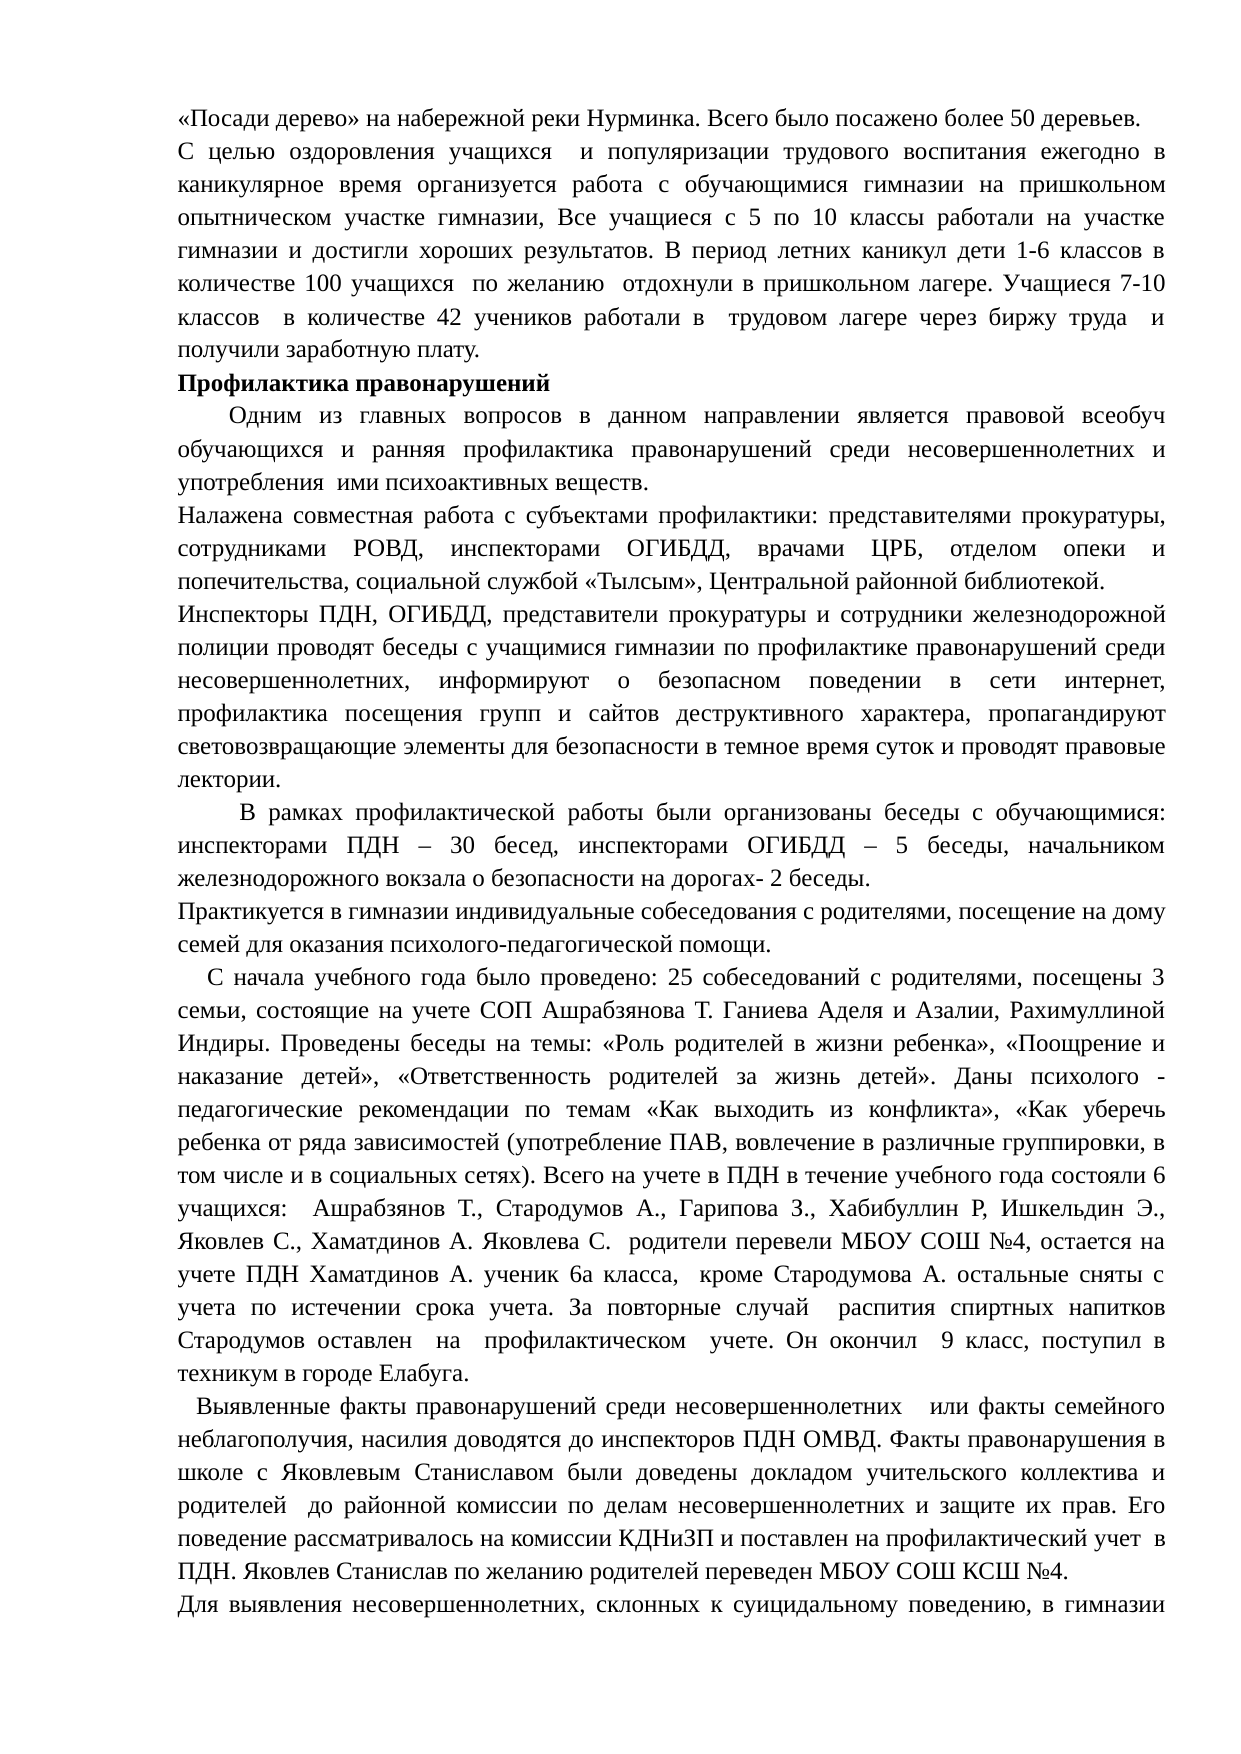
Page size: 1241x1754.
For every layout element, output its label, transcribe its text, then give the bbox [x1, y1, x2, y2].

text С целью оздоровления учащихся и популяризации трудового воспитания ежегодно в каникулярное время организуется работа с обучающимися гимназии на пришкольном опытническом участке гимназии, Все учащиеся с 5 по 10 классы работали на участке гимназии и достигли хороших результатов. В период летних каникул дети 1-6 классов в количестве 100 учащихся по желанию отдохнули в пришкольном лагере. Учащиеся 7-10 классов в количестве 42 учеников работали в трудовом лагере через биржу труда и получили заработную плату. [177, 136, 1167, 363]
text Практикуется в гимназии индивидуальные собеседования с родителями, посещение на дому семей для оказания психолого-педагогической помощи. [177, 896, 1167, 958]
text Инспекторы ПДН, ОГИБДД, представители прокуратуры и сотрудники железнодорожной полиции проводят беседы с учащимися гимназии по профилактике правонарушений среди несовершеннолетних, информируют о безопасном поведении в сети интернет, профилактика посещения групп и сайтов деструктивного характера, пропагандируют световозвращающие элементы для безопасности в темное время суток и проводят правовые лектории. [177, 599, 1167, 793]
text Профилактика правонарушений [177, 368, 1167, 396]
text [177, 103, 1167, 132]
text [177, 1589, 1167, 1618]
text Налажена совместная работа с субъектами профилактики: представителями прокуратуры, сотрудниками РОВД, инспекторами ОГИБДД, врачами ЦРБ, отделом опеки и попечительства, социальной службой «Тылсым», Центральной районной библиотекой. [177, 500, 1167, 594]
text Одним из главных вопросов в данном направлении является правовой всеобуч обучающихся и ранняя профилактика правонарушений среди несовершеннолетних и употребления ими психоактивных веществ. [177, 401, 1167, 495]
text Выявленные факты правонарушений среди несовершеннолетних или факты семейного неблагополучия, насилия доводятся до инспекторов ПДН ОМВД. Факты правонарушения в школе с Яковлевым Станиславом были доведены докладом учительского коллектива и родителей до районной комиссии по делам несовершеннолетних и защите их прав. Его поведение рассматривалось на комиссии КДНиЗП и поставлен на профилактический учет в ПДН. Яковлев Станислав по желанию родителей переведен МБОУ СОШ КСШ №4. [177, 1391, 1167, 1585]
text В рамках профилактической работы были организованы беседы с обучающимися: инспекторами ПДН – 30 бесед, инспекторами ОГИБДД – 5 беседы, начальником железнодорожного вокзала о безопасности на дорогах- 2 беседы. [177, 797, 1167, 892]
text С начала учебного года было проведено: 25 собеседований с родителями, посещены 3 семьи, состоящие на учете СОП Ашрабзянова Т. Ганиева Аделя и Азалии, Рахимуллиной Индиры. Проведены беседы на темы: «Роль родителей в жизни ребенка», «Поощрение и наказание детей», «Ответственность родителей за жизнь детей». Даны психолого - педагогические рекомендации по темам «Как выходить из конфликта», «Как уберечь ребенка от ряда зависимостей (употребление ПАВ, вовлечение в различные группировки, в том числе и в социальных сетях). Всего на учете в ПДН в течение учебного года состояли 6 учащихся: Ашрабзянов Т., Стародумов А., Гарипова З., Хабибуллин Р, Ишкельдин Э., Яковлев С., Хаматдинов А. Яковлева С. родители перевели МБОУ СОШ №4, остается на учете ПДН Хаматдинов А. ученик 6а класса, кроме Стародумова А. остальные сняты с учета по истечении срока учета. За повторные случай распития спиртных напитков Стародумов оставлен на профилактическом учете. Он окончил 9 класс, поступил в техникум в городе Елабуга. [177, 962, 1167, 1387]
